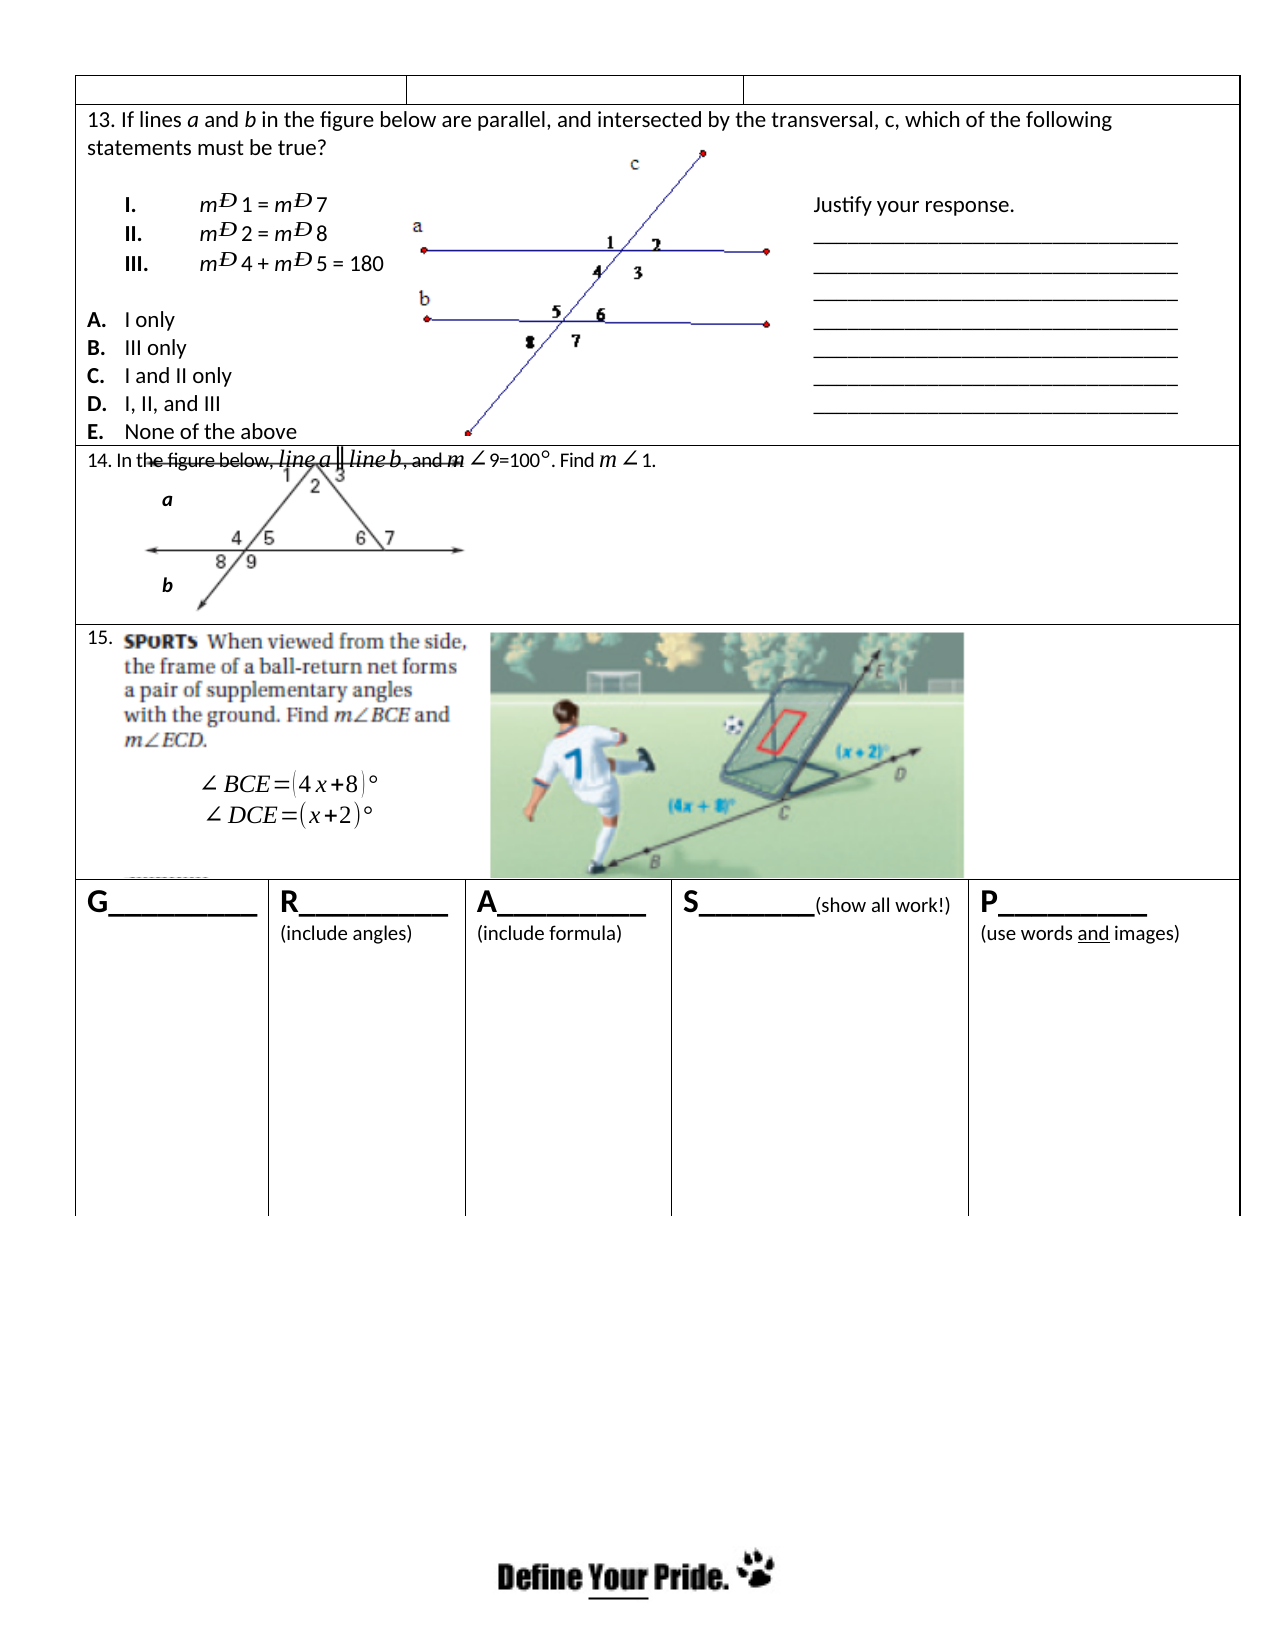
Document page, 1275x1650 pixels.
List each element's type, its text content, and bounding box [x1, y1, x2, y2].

table_cell 13. If lines a and b in the figure below are parallel, and intersected by the transversal, c, which of the following statements must be true? m1 = m7 Justify your response. m2 = m8 ________________________________ m4 + m5 = 180 ________________________________ ________________________________ I only ________________________________ III only ________________________________ I and II only ________________________________ I, II, and III ________________________________ None of the above [76, 105, 1239, 445]
picture [493, 1546, 783, 1603]
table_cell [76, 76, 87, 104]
table_cell G_________ [76, 880, 268, 1216]
picture [407, 135, 795, 436]
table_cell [407, 76, 743, 104]
table_cell A_________ (include formula) [466, 880, 671, 1216]
table_cell R_________ (include angles) [269, 880, 465, 1216]
table_cell 14. In the figure below, , and 9=100. Find 1. a b [76, 446, 1239, 623]
table_cell P_________ (use words and images) [969, 880, 1239, 1216]
table_cell 15. [76, 625, 1239, 879]
table_cell S_______(show all work!) [672, 880, 968, 1216]
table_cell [744, 76, 1239, 104]
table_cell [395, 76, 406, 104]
